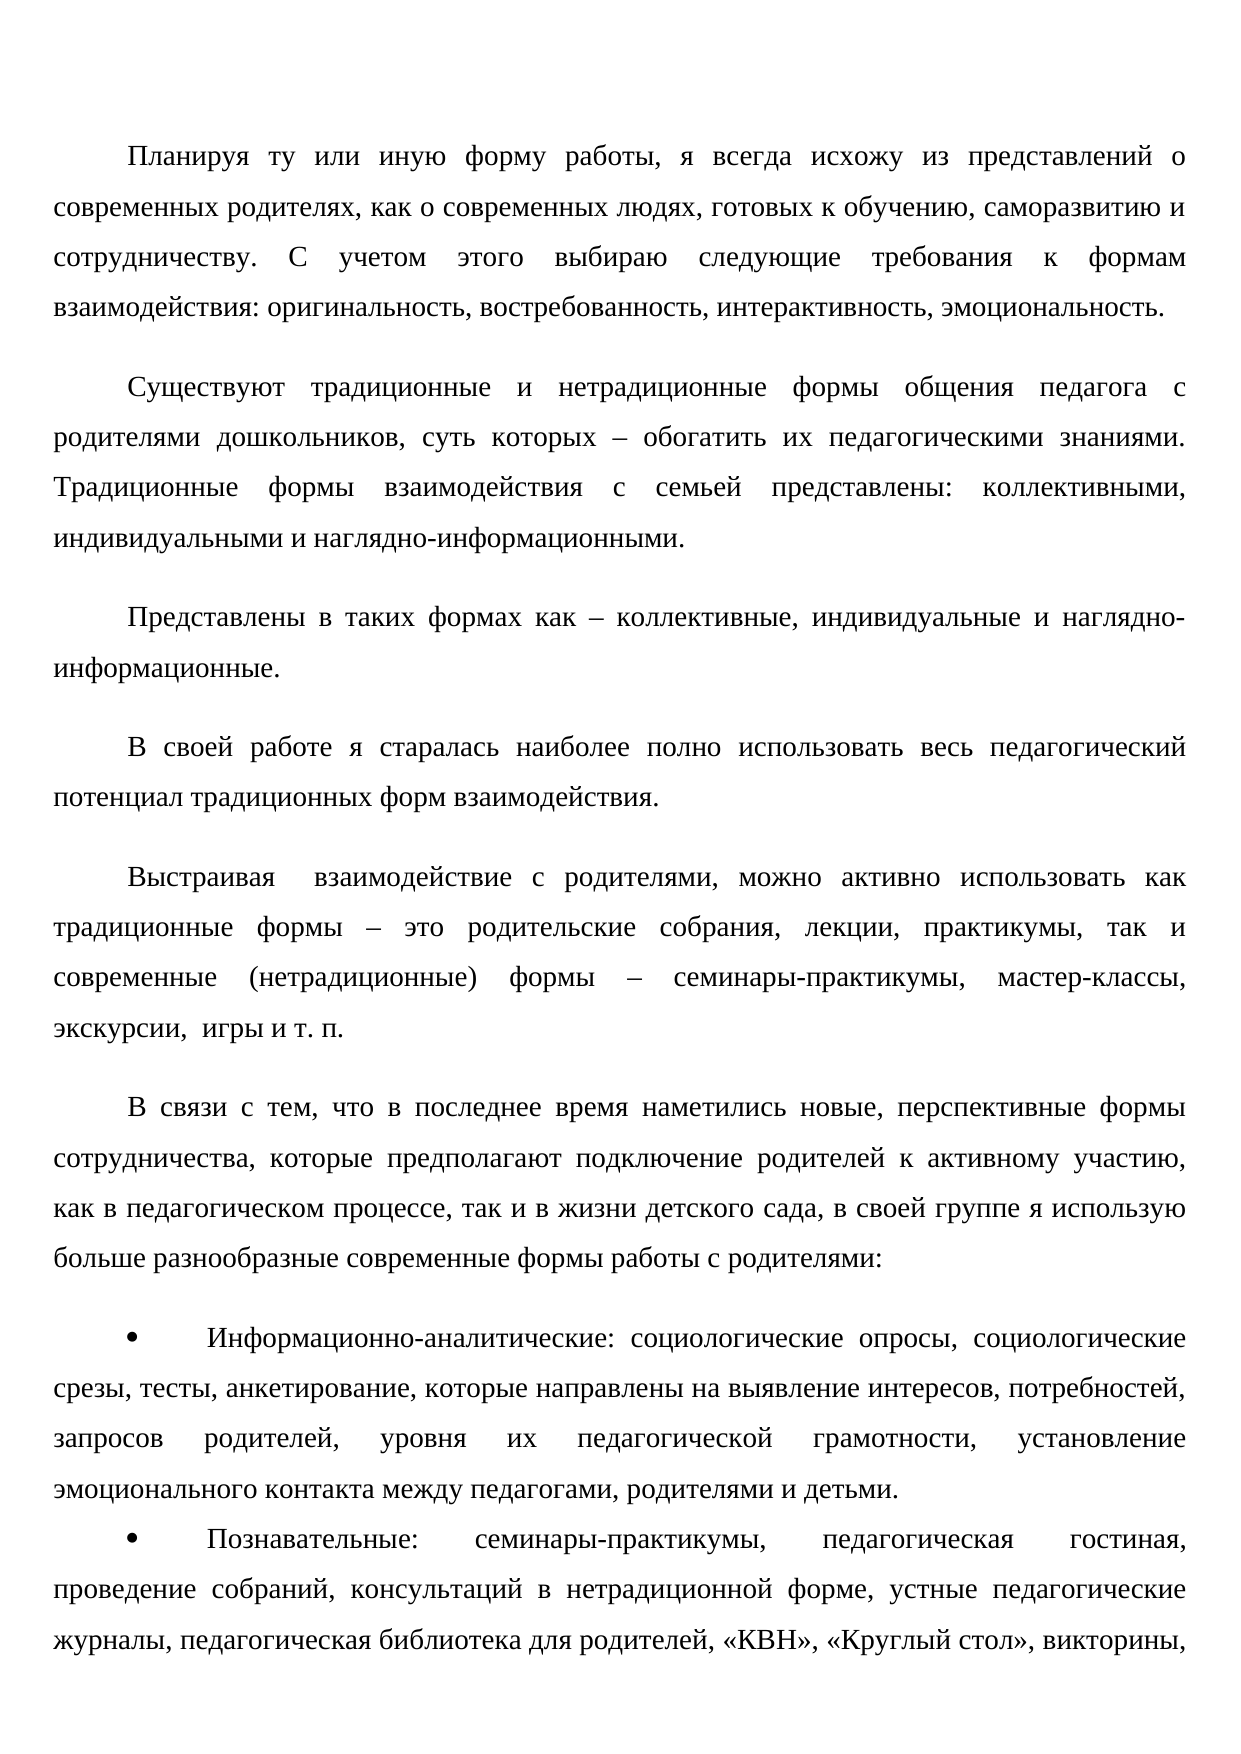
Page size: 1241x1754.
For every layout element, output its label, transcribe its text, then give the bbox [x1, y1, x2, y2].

list Информационно-аналитические: социологические опросы, социологические срезы, тесты, анкетирование, которые направлены на выявление интересов, потребностей, запросов родителей, уровня их педагогической грамотности, установление эмоционального контакта между педагогами, родителями и детьми. [53, 1320, 1187, 1504]
text Выстраивая взаимодействие с родителями, можно активно использовать как традиционные формы – это родительские собрания, лекции, практикумы, так и современные (нетрадиционные) формы – семинары-практикумы, мастер-классы, экскурсии, игры и т. п. [53, 859, 1187, 1043]
text В своей работе я старалась наиболее полно использовать весь педагогический потенциал традиционных форм взаимодействия. [53, 729, 1187, 813]
text В связи с тем, что в последнее время наметились новые, перспективные формы сотрудничества, которые предполагают подключение родителей к активному участию, как в педагогическом процессе, так и в жизни детского сада, в своей группе я использую больше разнообразные современные формы работы с родителями: [53, 1089, 1187, 1274]
text Планируя ту или иную форму работы, я всегда исхожу из представлений о современных родителях, как о современных людях, готовых к обучению, саморазвитию и сотрудничеству. С учетом этого выбираю следующие требования к формам взаимодействия: оригинальность, востребованность, интерактивность, эмоциональность. [53, 138, 1187, 323]
text Существуют традиционные и нетрадиционные формы общения педагога с родителями дошкольников, суть которых – обогатить их педагогическими знаниями. Традиционные формы взаимодействия с семьей представлены: коллективными, индивидуальными и наглядно-информационными. [53, 369, 1187, 553]
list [53, 1521, 1187, 1655]
text Представлены в таких формах как – коллективные, индивидуальные и наглядно-информационные. [53, 599, 1187, 683]
